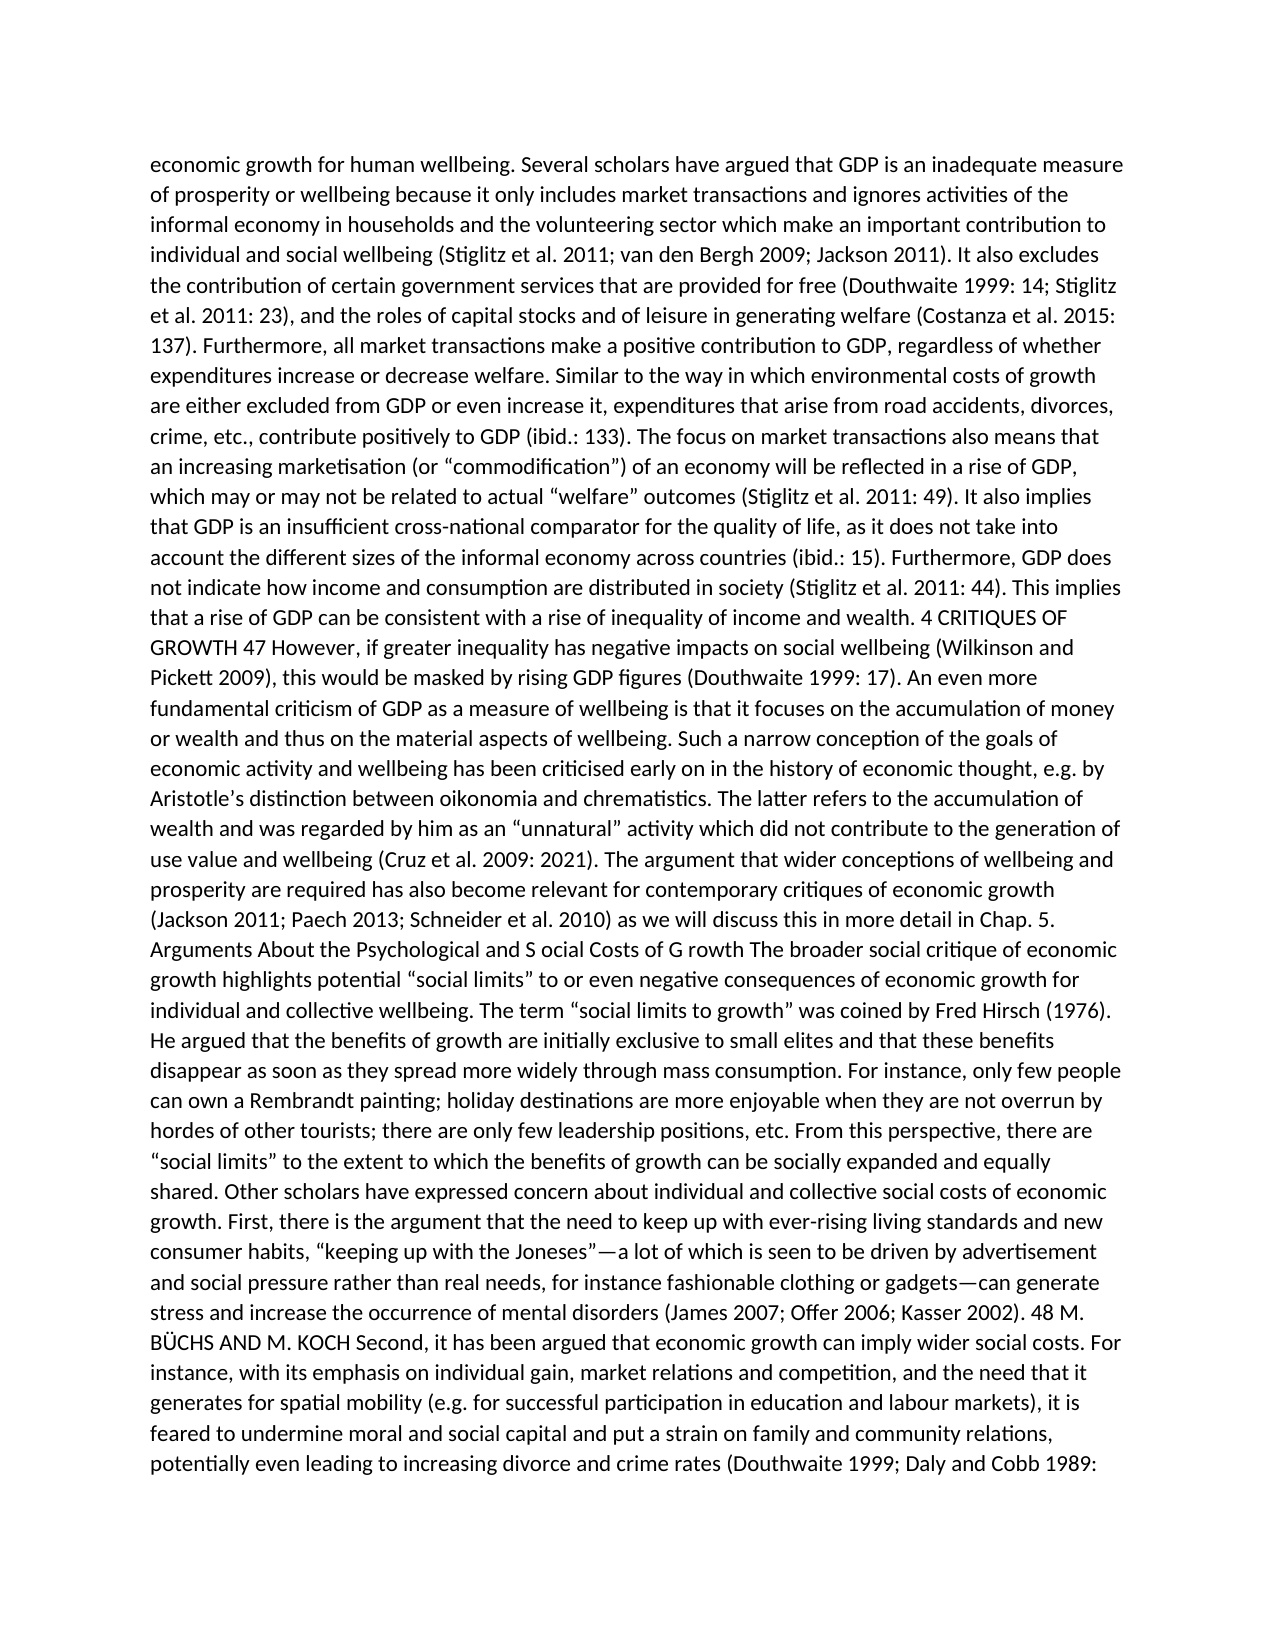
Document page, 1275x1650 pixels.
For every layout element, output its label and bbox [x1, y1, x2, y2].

text [150, 150, 1125, 1477]
